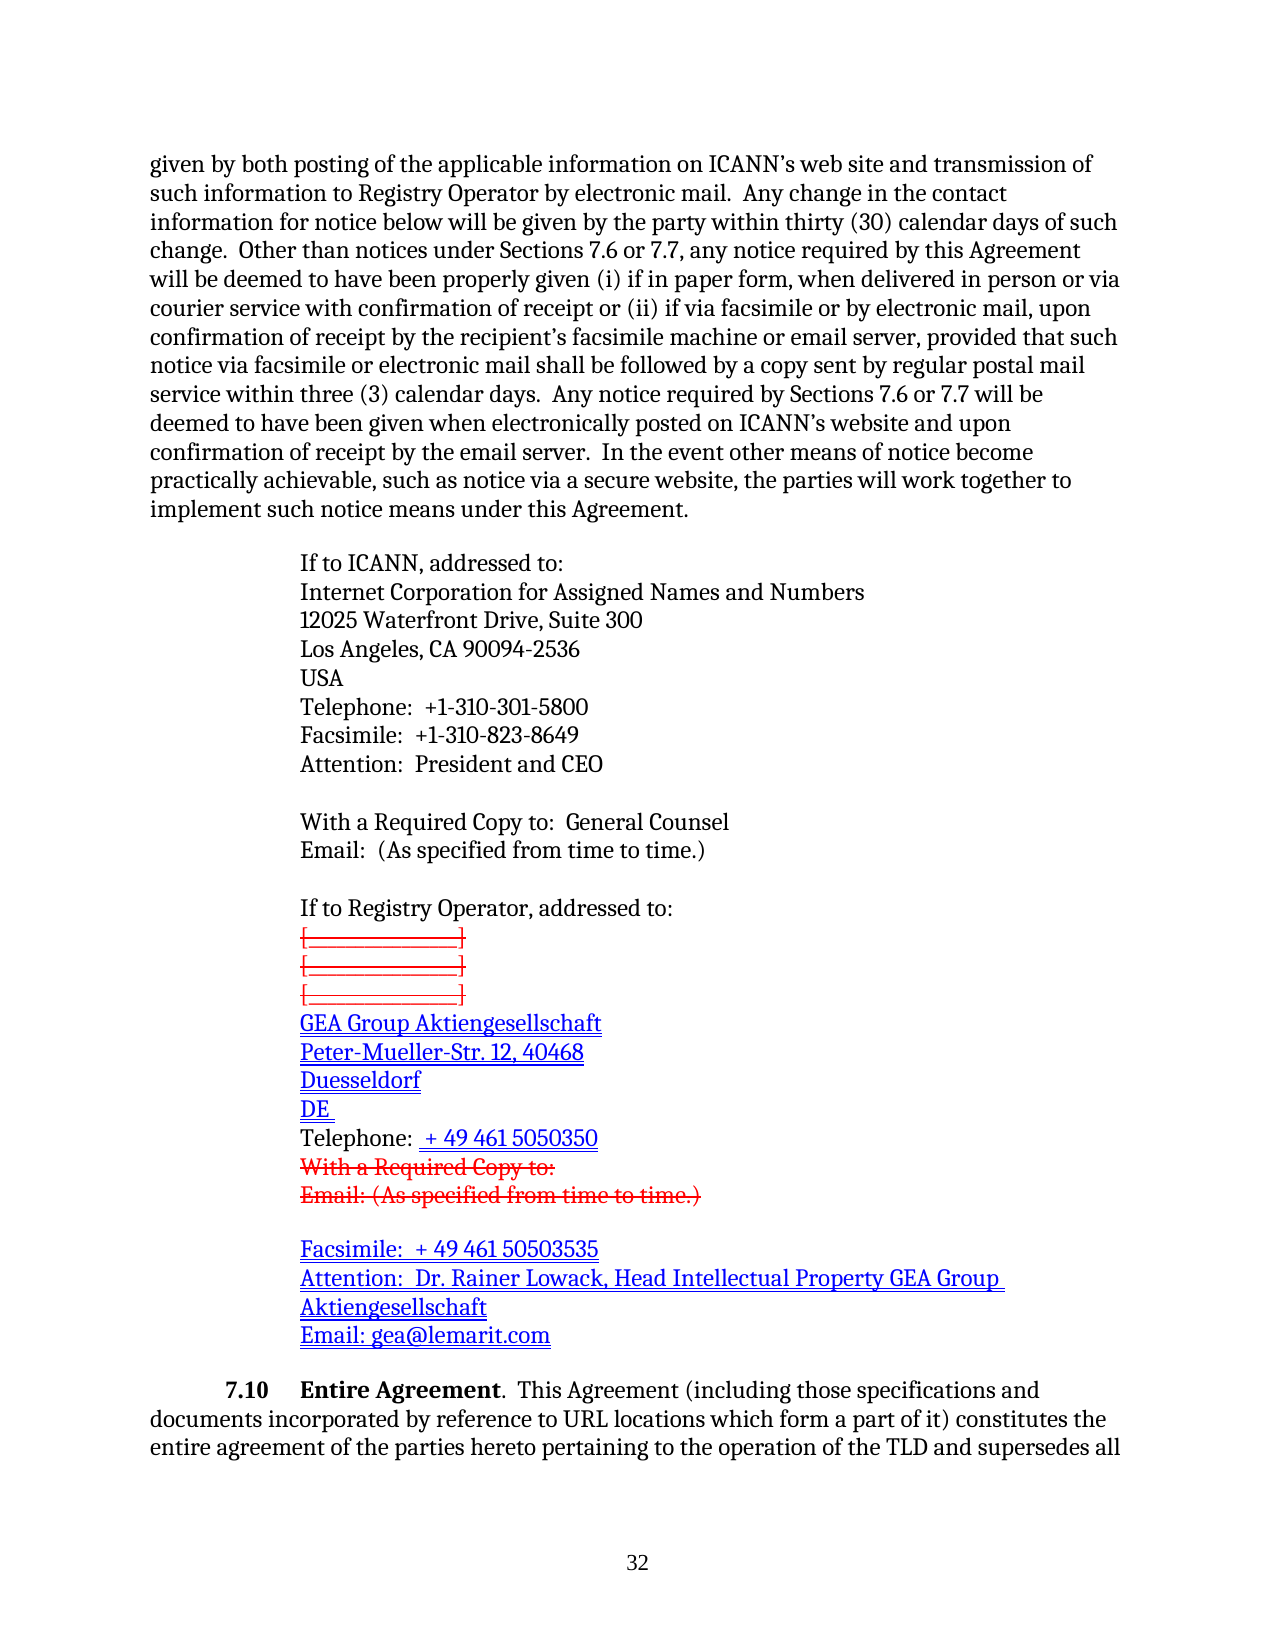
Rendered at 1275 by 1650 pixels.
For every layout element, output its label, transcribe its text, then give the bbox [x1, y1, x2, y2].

text Telephone: +1-310-301-5800 Facsimile: +1-310-823-8649 Attention: President and CEO With a Required Copy to: General Counsel Email: (As specified from time to time.) If to Registry Operator, addressed to: [________________] [________________] [________________] GEA Group Aktiengesellschaft Peter-Mueller-Str. 12, 40468 [300, 692, 1125, 1066]
text DE [300, 1095, 1125, 1124]
text Email: gea@lemarit.com [300, 1321, 1125, 1350]
text Duesseldorf [300, 1066, 1125, 1095]
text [150, 150, 1125, 524]
text Telephone: + 49 461 5050350 [300, 1124, 1125, 1152]
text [150, 1375, 1125, 1462]
text USA [300, 664, 1125, 692]
text With a Required Copy to: Email: (As specified from time to time.) [300, 1152, 1125, 1210]
text If to ICANN, addressed to: Internet Corporation for Assigned Names and Numbers 12025 Waterfront Drive, Suite 300 Los Angeles, CA 90094-2536 [300, 549, 1125, 664]
text Facsimile: + 49 461 50503535 Attention: Dr. Rainer Lowack, Head Intellectual Property GEA Group Aktiengesellschaft [300, 1235, 1125, 1321]
